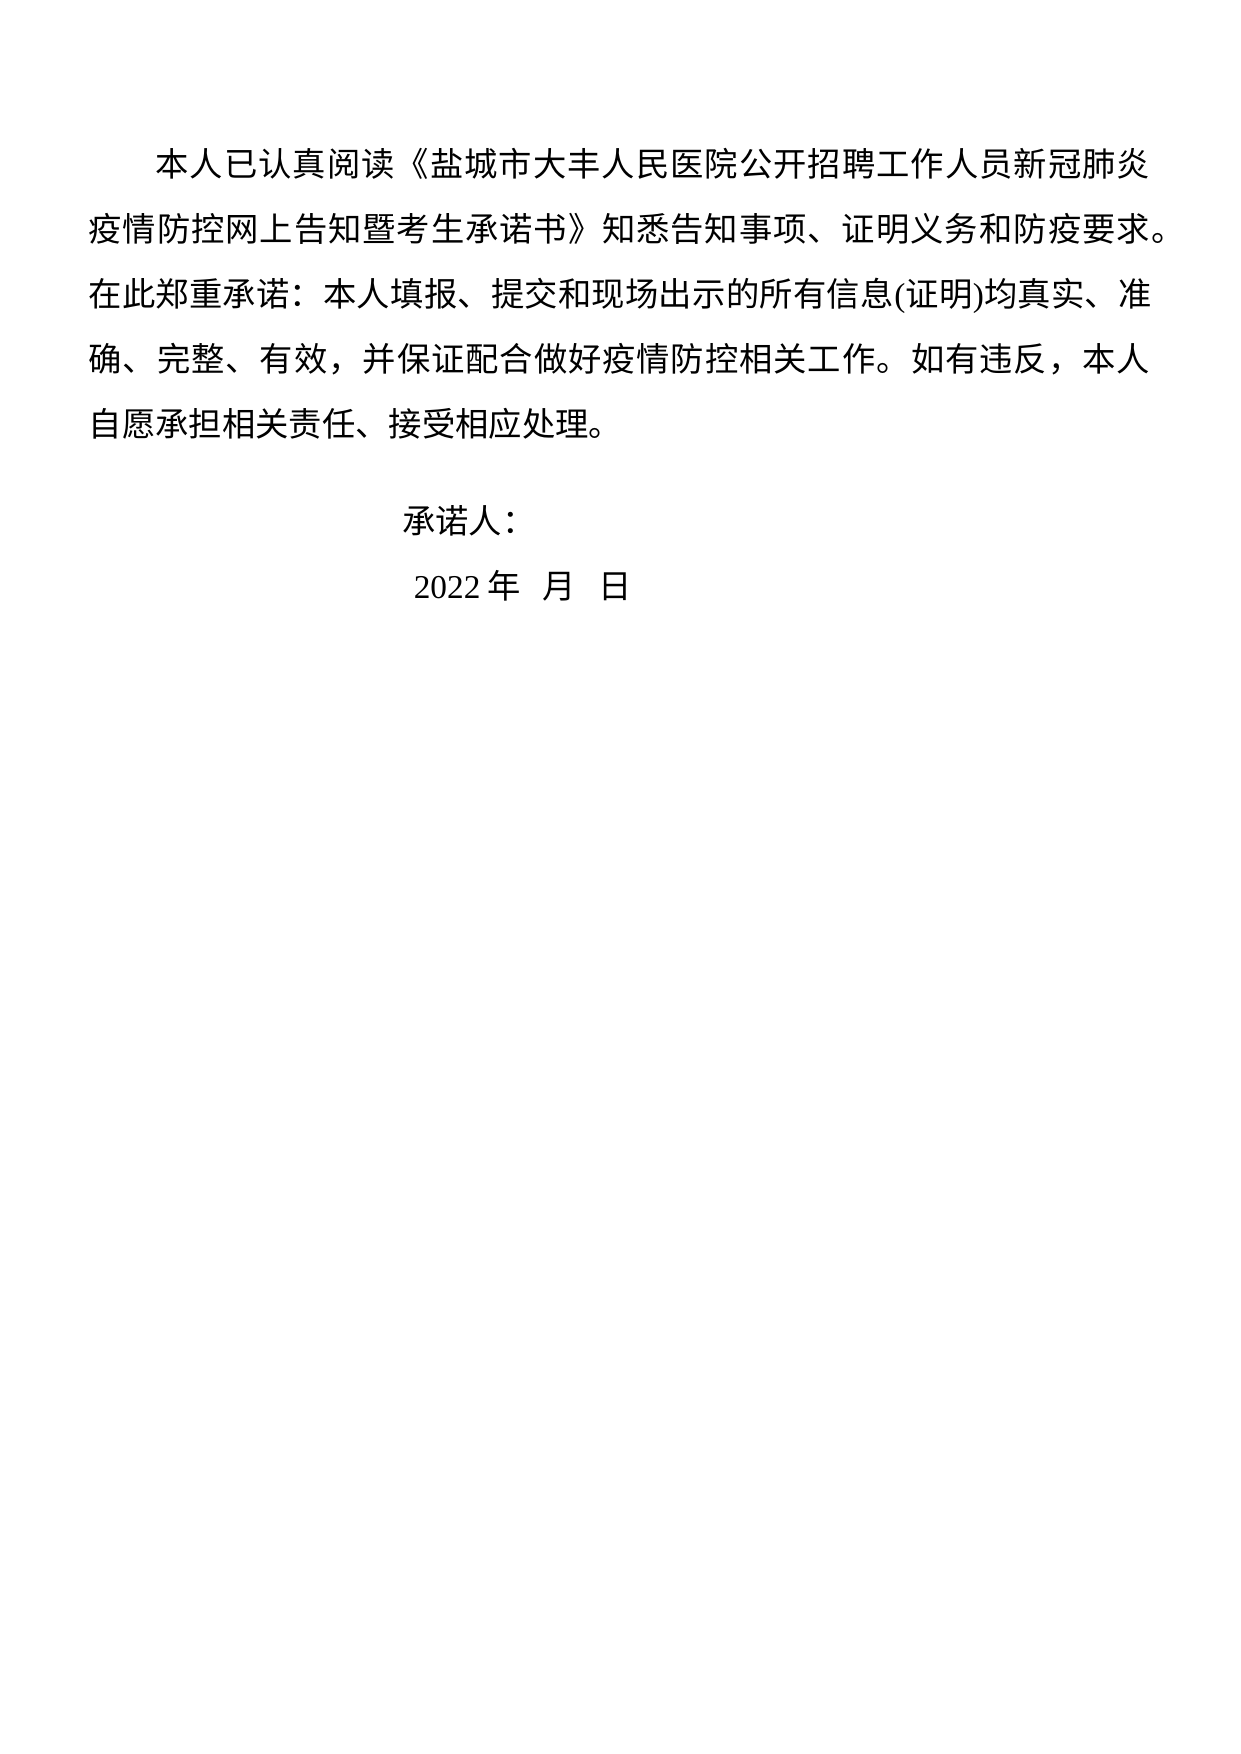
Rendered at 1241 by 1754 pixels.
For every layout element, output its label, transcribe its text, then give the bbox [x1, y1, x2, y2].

text 本人已认真阅读《盐城市大丰人民医院公开招聘工作人员新冠肺炎疫情防控网上告知暨考生承诺书》知悉告知事项、证明义务和防疫要求。在此郑重承诺：本人填报、提交和现场出示的所有信息(证明)均真实、准确、完整、有效，并保证配合做好疫情防控相关工作。如有违反，本人自愿承担相关责任、接受相应处理。 [88, 129, 1152, 454]
text 2022年 月 日 [88, 552, 1152, 617]
text 承诺人： [88, 487, 1152, 552]
